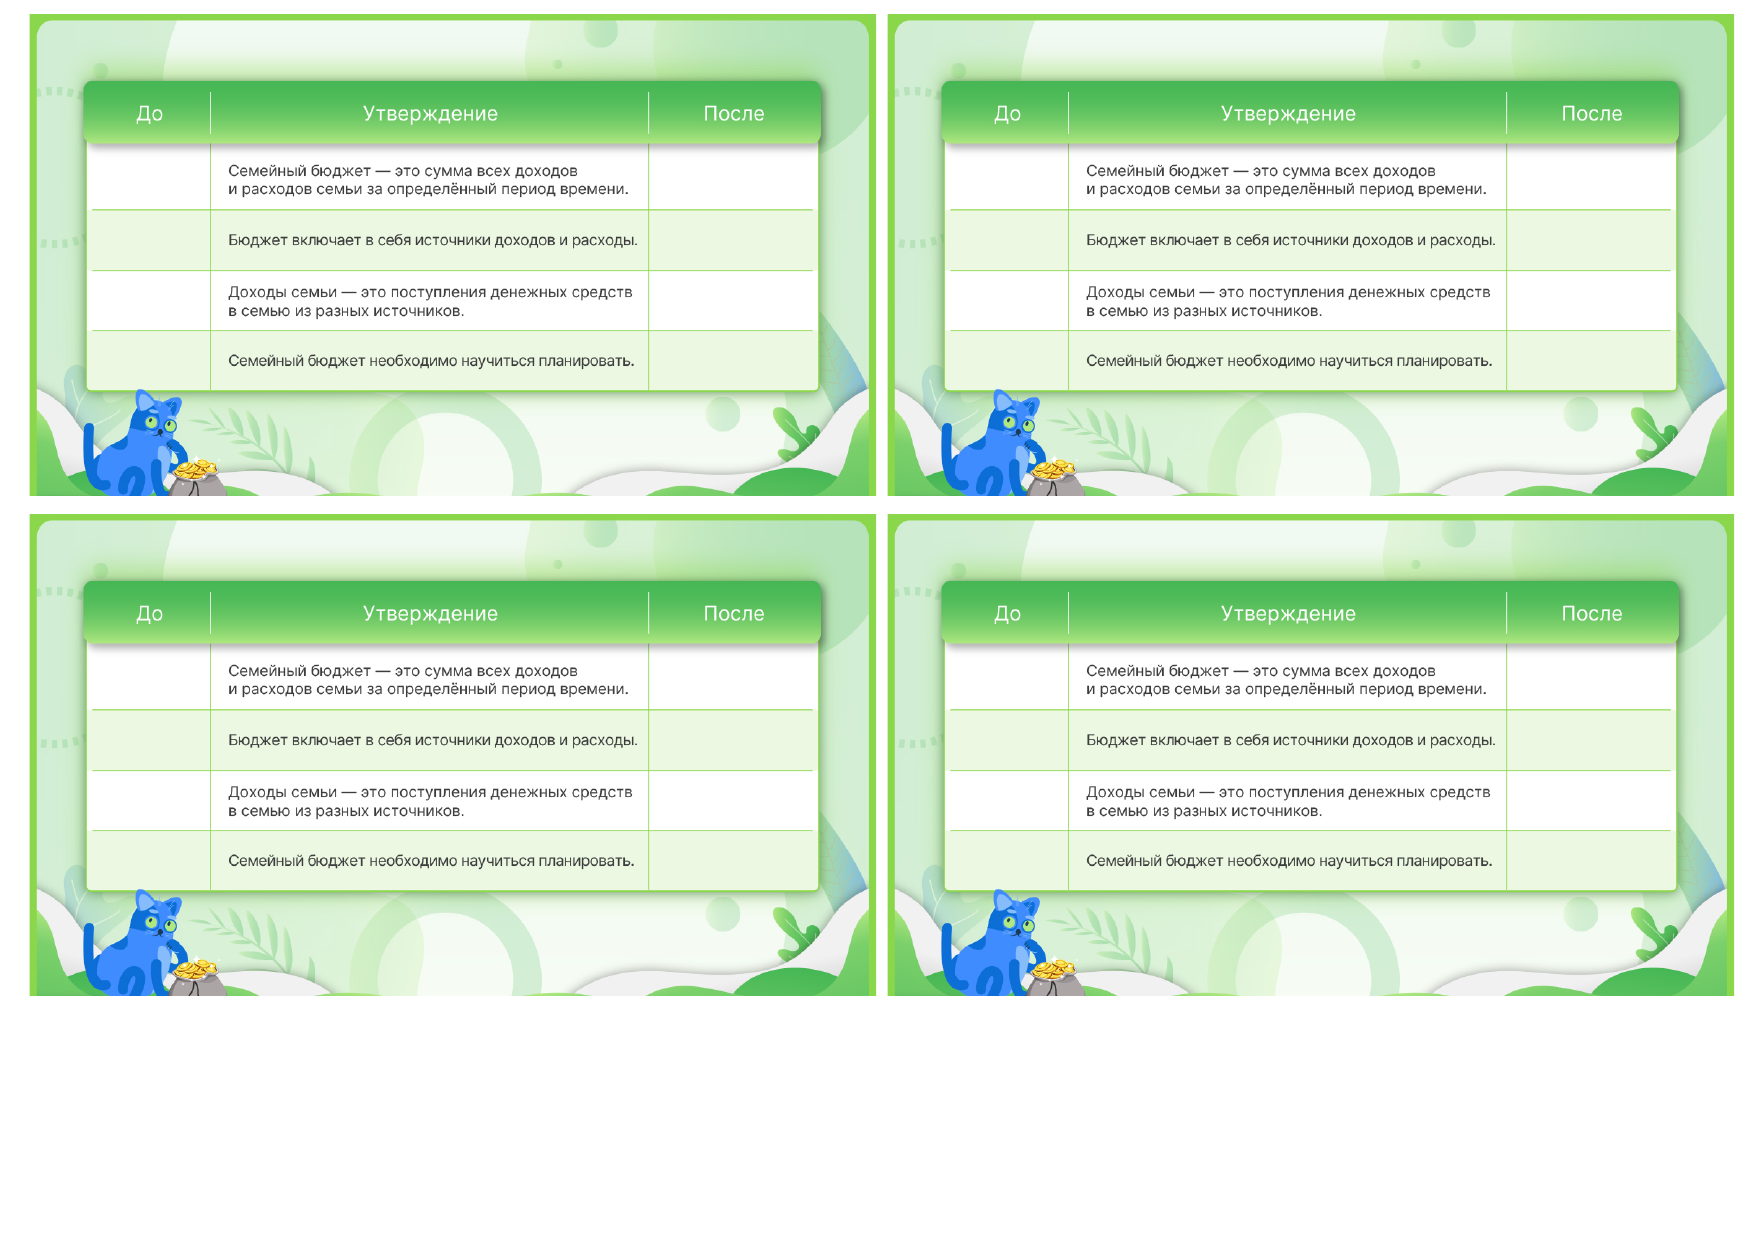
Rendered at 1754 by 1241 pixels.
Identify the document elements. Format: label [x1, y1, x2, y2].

picture [887, 14, 1735, 496]
picture [29, 14, 877, 496]
picture [887, 514, 1735, 996]
picture [29, 514, 877, 996]
